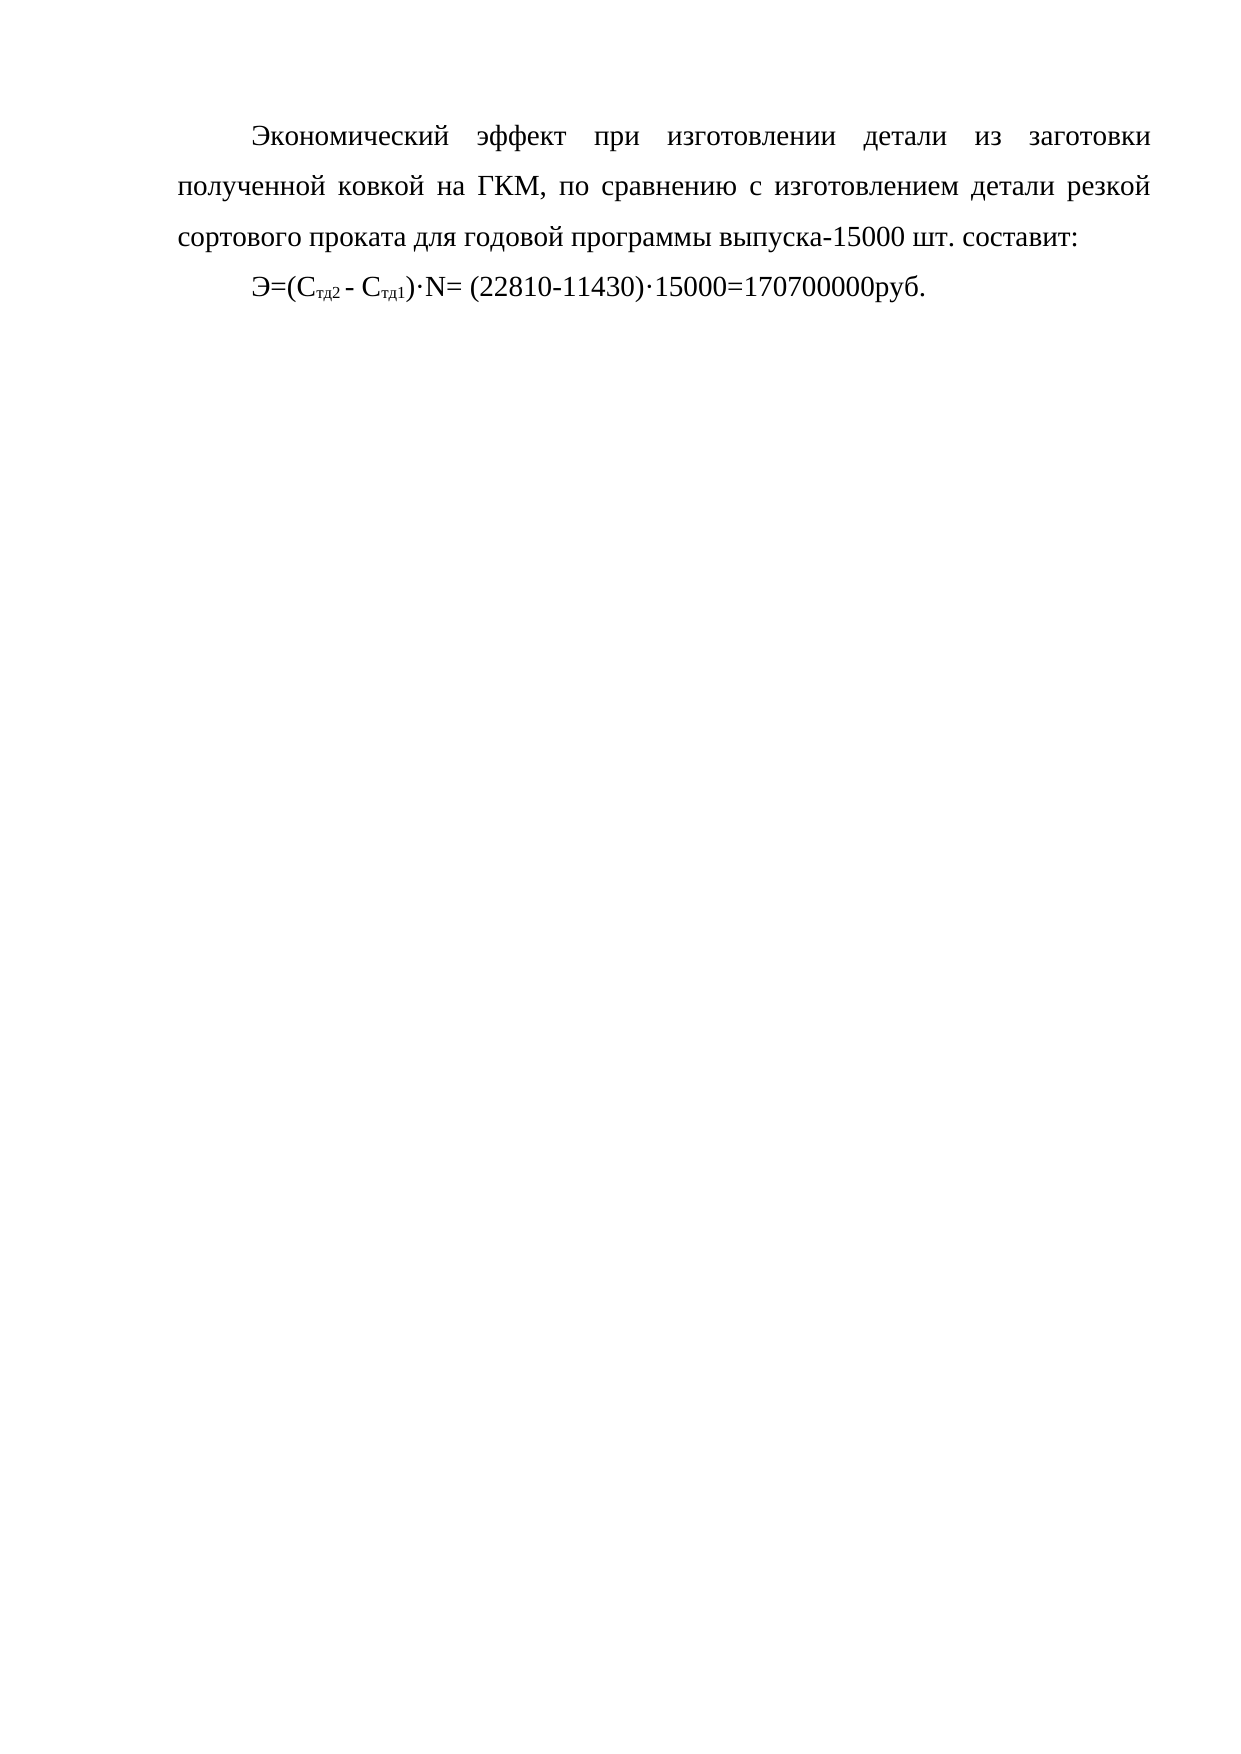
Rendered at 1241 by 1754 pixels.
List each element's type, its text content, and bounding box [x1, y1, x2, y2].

text Э=(Стд2 - Стд1)·N= (22810-11430)·15000=170700000руб. [177, 269, 1152, 303]
text Экономический эффект при изготовлении детали из заготовки полученной ковкой на ГКМ, по сравнению с изготовлением детали резкой сортового проката для годовой программы выпуска-15000 шт. составит: [177, 118, 1152, 252]
